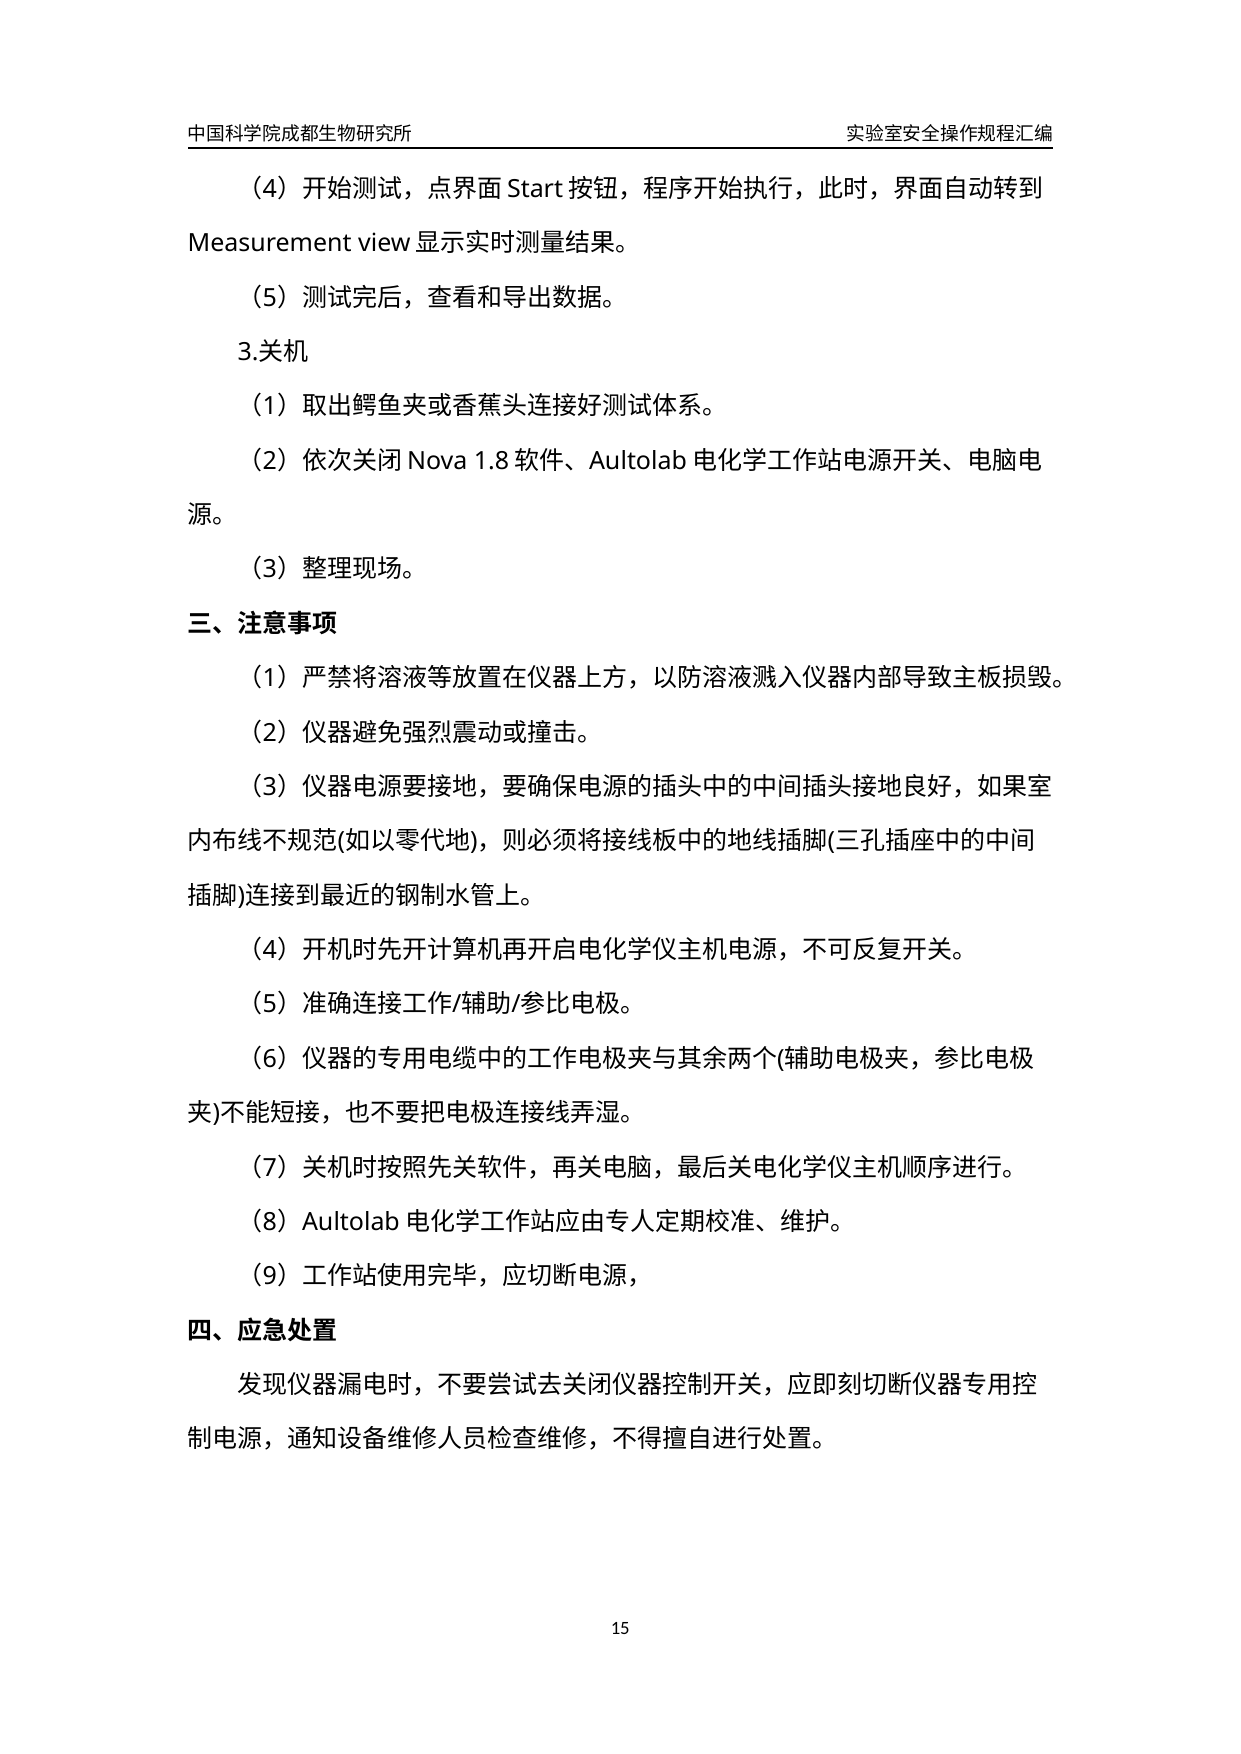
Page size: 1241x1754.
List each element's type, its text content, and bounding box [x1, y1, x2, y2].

text （3）整理现场。 [187, 549, 1053, 585]
text （5）准确连接工作/辅助/参比电极。 [187, 984, 1053, 1020]
text （4）开始测试，点界面Start按钮，程序开始执行，此时，界面自动转到Measurement view显示实时测量结果。 [187, 168, 1053, 259]
text （2）仪器避免强烈震动或撞击。 [187, 712, 1053, 748]
text （3）仪器电源要接地，要确保电源的插头中的中间插头接地良好，如果室内布线不规范(如以零代地)，则必须将接线板中的地线插脚(三孔插座中的中间插脚)连接到最近的钢制水管上。 [187, 766, 1053, 911]
text 四、应急处置 [187, 1310, 1053, 1346]
text 3.关机 [187, 331, 1053, 368]
text （5）测试完后，查看和导出数据。 [187, 277, 1053, 313]
text （6）仪器的专用电缆中的工作电极夹与其余两个(辅助电极夹，参比电极夹)不能短接，也不要把电极连接线弄湿。 [187, 1038, 1053, 1129]
text （1）严禁将溶液等放置在仪器上方，以防溶液溅入仪器内部导致主板损毁。 [187, 658, 1053, 694]
text （1）取出鳄鱼夹或香蕉头连接好测试体系。 [187, 386, 1053, 422]
text （7）关机时按照先关软件，再关电脑，最后关电化学仪主机顺序进行。 [187, 1147, 1053, 1183]
text （8）Aultolab电化学工作站应由专人定期校准、维护。 [187, 1201, 1053, 1238]
text （2）依次关闭Nova 1.8软件、Aultolab电化学工作站电源开关、电脑电源。 [187, 440, 1053, 531]
text （4）开机时先开计算机再开启电化学仪主机电源，不可反复开关。 [187, 929, 1053, 966]
text （9）工作站使用完毕，应切断电源， [187, 1256, 1053, 1292]
text 发现仪器漏电时，不要尝试去关闭仪器控制开关，应即刻切断仪器专用控制电源，通知设备维修人员检查维修，不得擅自进行处置。 [187, 1364, 1053, 1455]
text 三、注意事项 [187, 603, 1053, 639]
